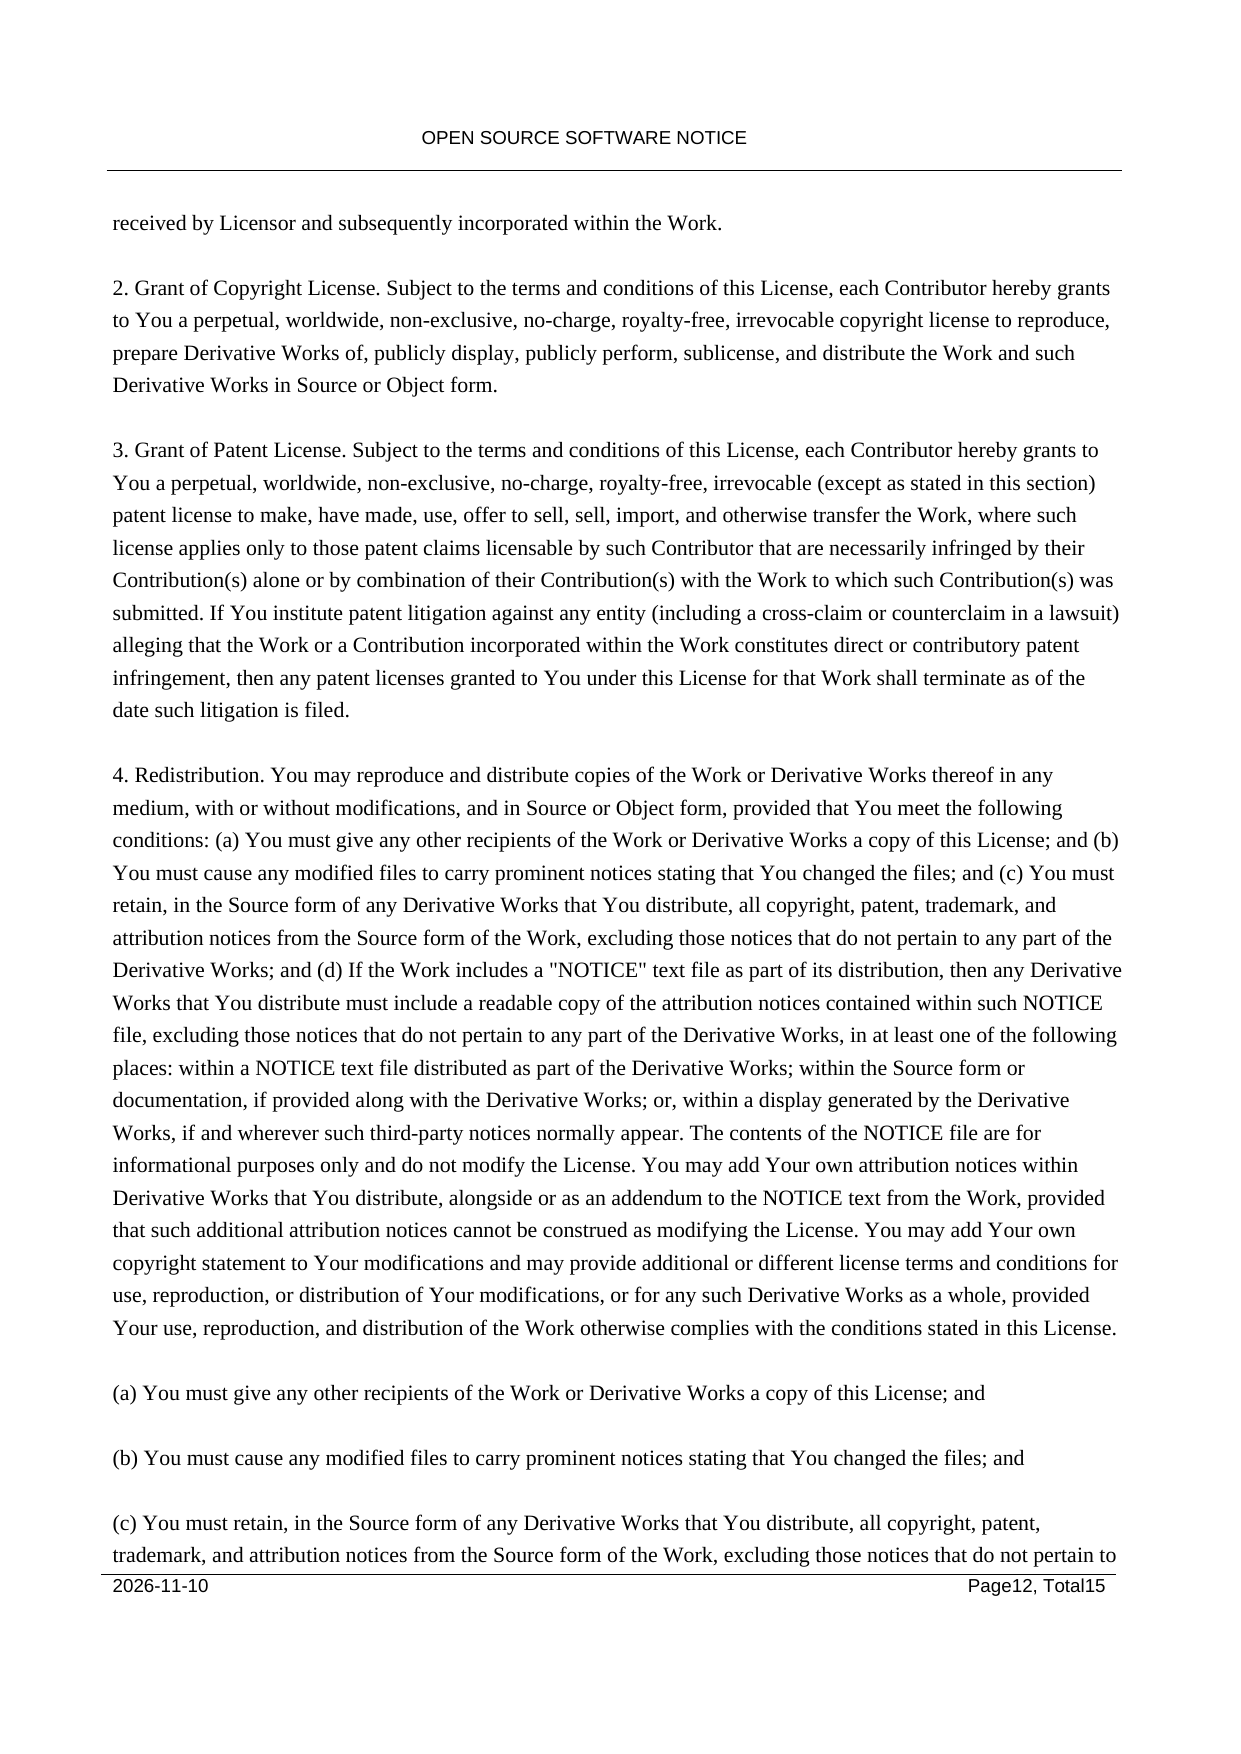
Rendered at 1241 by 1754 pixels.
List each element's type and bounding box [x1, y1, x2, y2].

text [112, 206, 1128, 1571]
